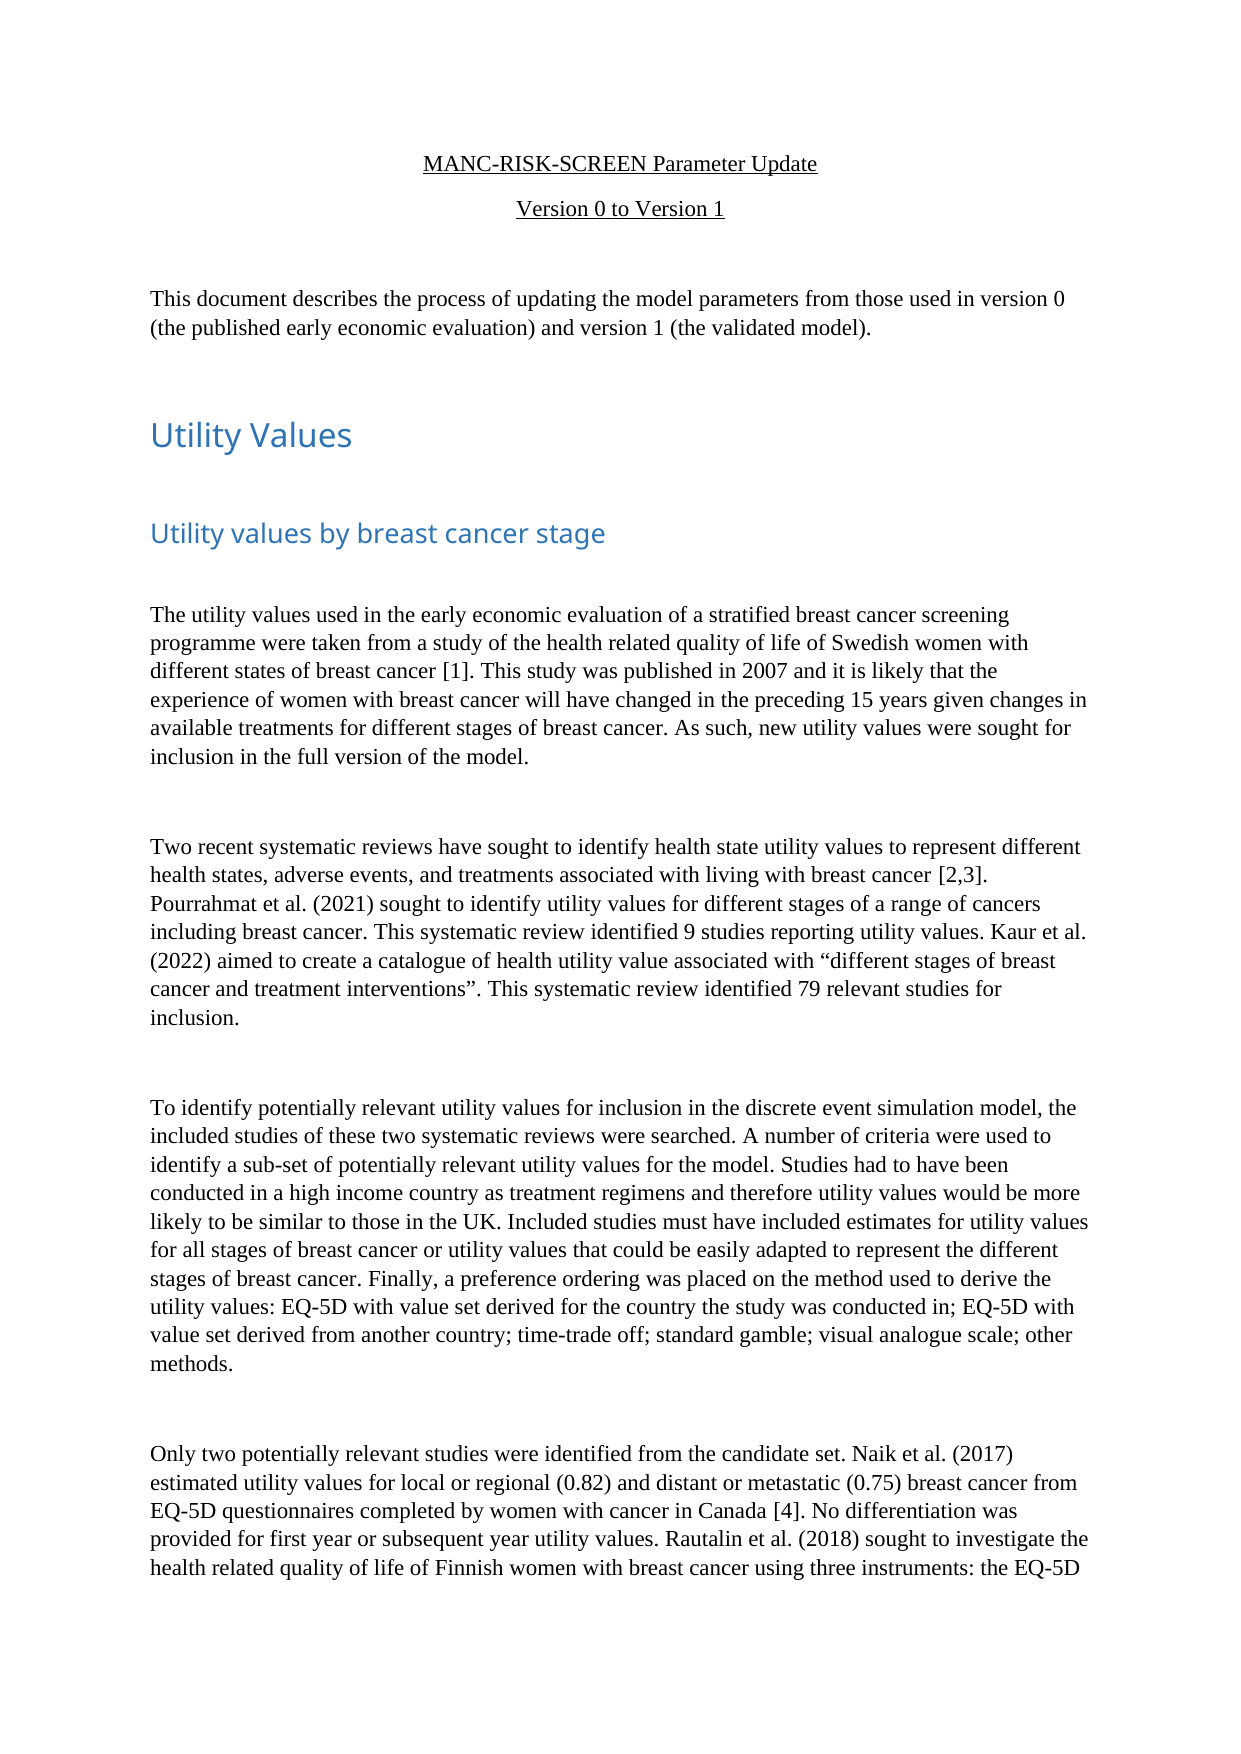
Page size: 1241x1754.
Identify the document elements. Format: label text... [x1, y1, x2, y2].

text The utility values used in the early economic evaluation of a stratified breast cancer screening programme were taken from a study of the health related quality of life of Swedish women with different states of breast cancer [1]. This study was published in 2007 and it is likely that the experience of women with breast cancer will have changed in the preceding 15 years given changes in available treatments for different stages of breast cancer. As such, new utility values were sought for inclusion in the full version of the model. [150, 601, 1090, 769]
text MANC-RISK-SCREEN Parameter Update [150, 150, 1090, 176]
subtitle Utility values by breast cancer stage [150, 514, 1090, 551]
text Two recent systematic reviews have sought to identify health state utility values to represent different health states, adverse events, and treatments associated with living with breast cancer [2,3]. Pourrahmat et al. (2021) sought to identify utility values for different stages of a range of cancers including breast cancer. This systematic review identified 9 studies reporting utility values. Kaur et al. (2022) aimed to create a catalogue of health utility value associated with “different stages of breast cancer and treatment interventions”. This systematic review identified 79 relevant studies for inclusion. [150, 833, 1090, 1030]
text To identify potentially relevant utility values for inclusion in the discrete event simulation model, the included studies of these two systematic reviews were searched. A number of criteria were used to identify a sub-set of potentially relevant utility values for the model. Studies had to have been conducted in a high income country as treatment regimens and therefore utility values would be more likely to be similar to those in the UK. Included studies must have included estimates for utility values for all stages of breast cancer or utility values that could be easily adapted to represent the different stages of breast cancer. Finally, a preference ordering was placed on the method used to derive the utility values: EQ-5D with value set derived for the country the study was conducted in; EQ-5D with value set derived from another country; time-trade off; standard gamble; visual analogue scale; other methods. [150, 1094, 1090, 1376]
subtitle Utility Values [150, 412, 1090, 458]
text This document describes the process of updating the model parameters from those used in version 0 (the published early economic evaluation) and version 1 (the validated model). [150, 285, 1090, 340]
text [150, 1440, 1090, 1580]
text Version 0 to Version 1 [150, 195, 1090, 221]
